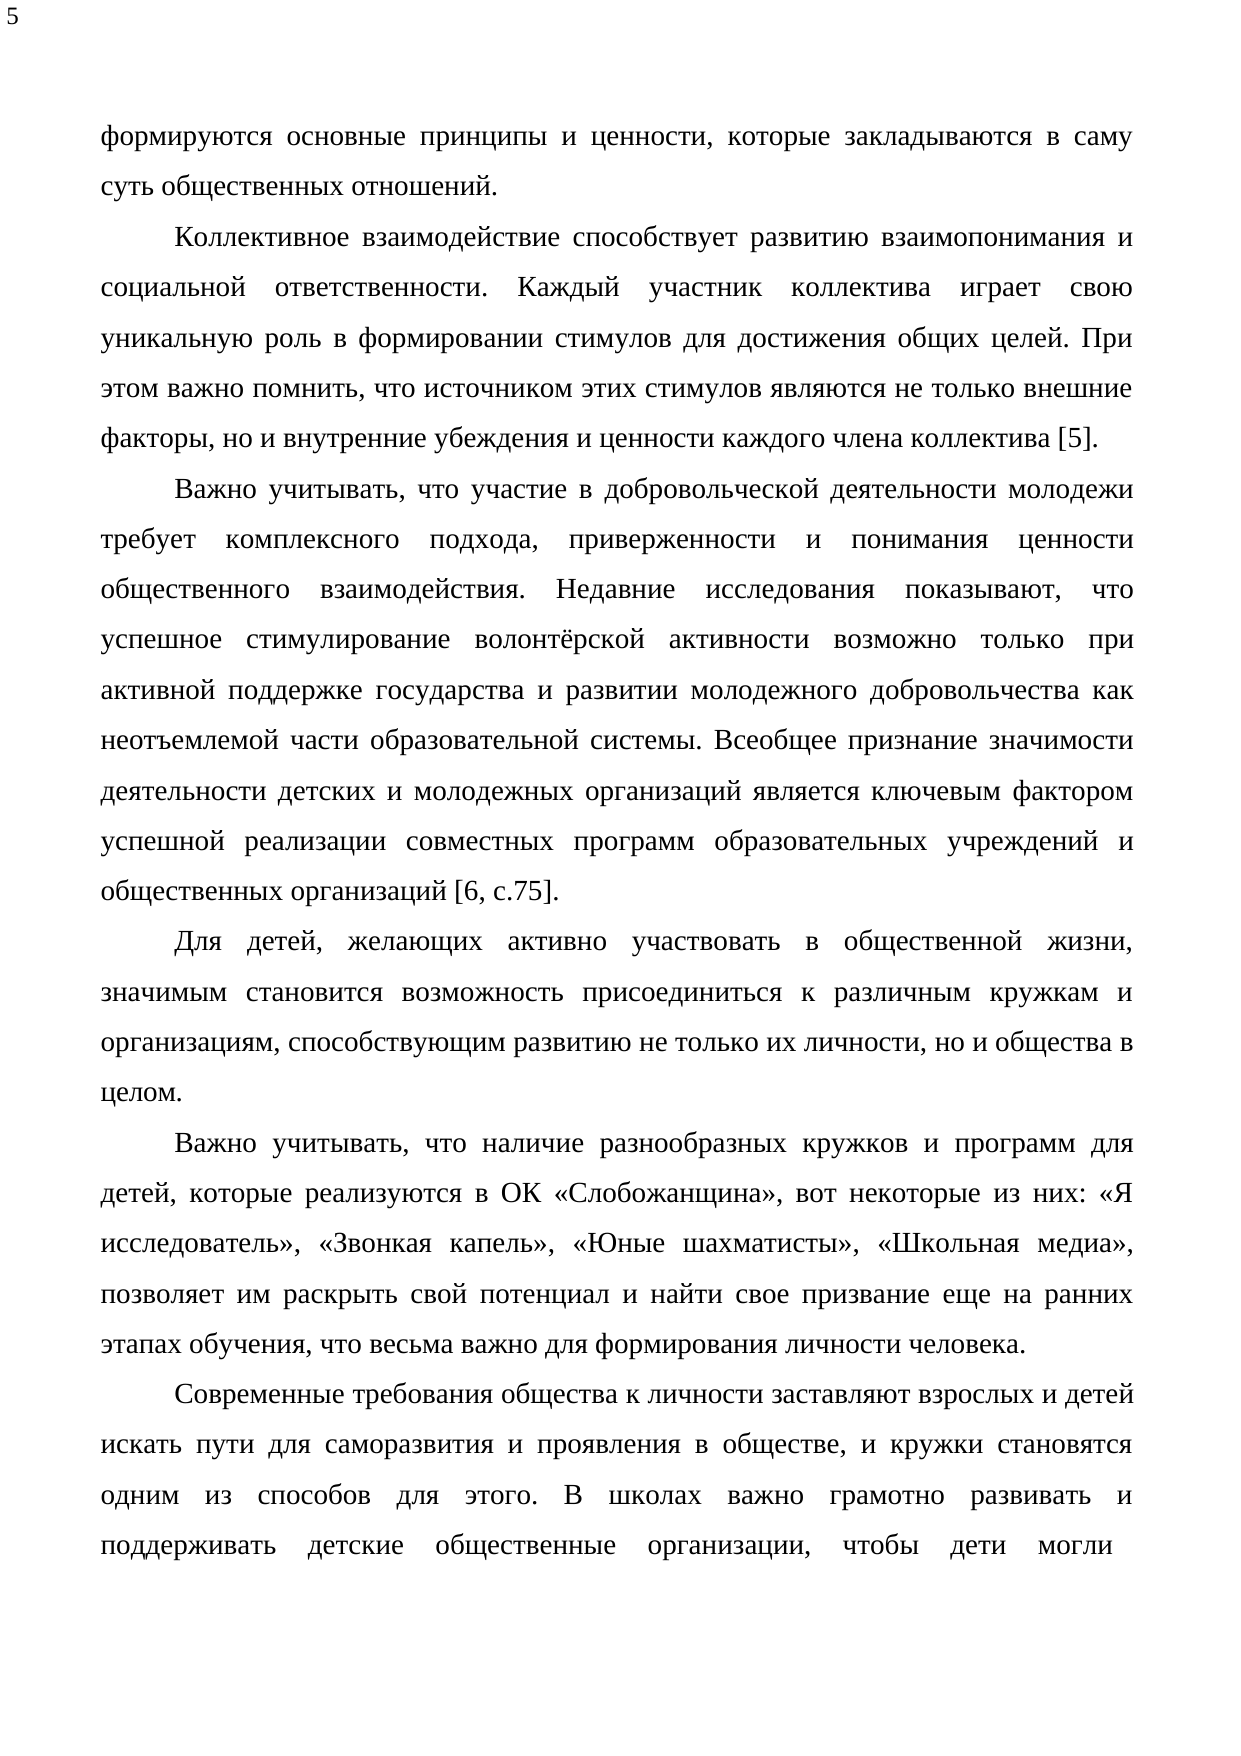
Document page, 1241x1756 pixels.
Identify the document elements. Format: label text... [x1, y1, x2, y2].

text формируются основные принципы и ценности, которые закладываются в саму суть общественных отношений. [100, 118, 1134, 202]
text Важно учитывать, что наличие разнообразных кружков и программ для детей, которые реализуются в ОК «Слобожанщина», вот некоторые из них: «Я исследователь», «Звонкая капель», «Юные шахматисты», «Школьная медиа», позволяет им раскрыть свой потенциал и найти свое призвание еще на ранних этапах обучения, что весьма важно для формирования личности человека. [100, 1125, 1134, 1359]
text Коллективное взаимодействие способствует развитию взаимопонимания и социальной ответственности. Каждый участник коллектива играет свою уникальную роль в формировании стимулов для достижения общих целей. При этом важно помнить, что источником этих стимулов являются не только внешние факторы, но и внутренние убеждения и ценности каждого члена коллектива [5]. [100, 219, 1134, 454]
text Важно учитывать, что участие в добровольческой деятельности молодежи требует комплексного подхода, приверженности и понимания ценности общественного взаимодействия. Недавние исследования показывают, что успешное стимулирование волонтёрской активности возможно только при активной поддержке государства и развитии молодежного добровольчества как неотъемлемой части образовательной системы. Всеобщее признание значимости деятельности детских и молодежных организаций является ключевым фактором успешной реализации совместных программ образовательных учреждений и общественных организаций [6, с.75]. [100, 471, 1135, 907]
text Современные требования общества к личности заставляют взрослых и детей искать пути для саморазвития и проявления в обществе, и кружки становятся одним из способов для этого. В школах важно грамотно развивать и поддерживать детские общественные организации, чтобы дети могли [100, 1376, 1134, 1561]
text Для детей, желающих активно участвовать в общественной жизни, значимым становится возможность присоединиться к различным кружкам и организациям, способствующим развитию не только их личности, но и общества в целом. [100, 923, 1134, 1108]
